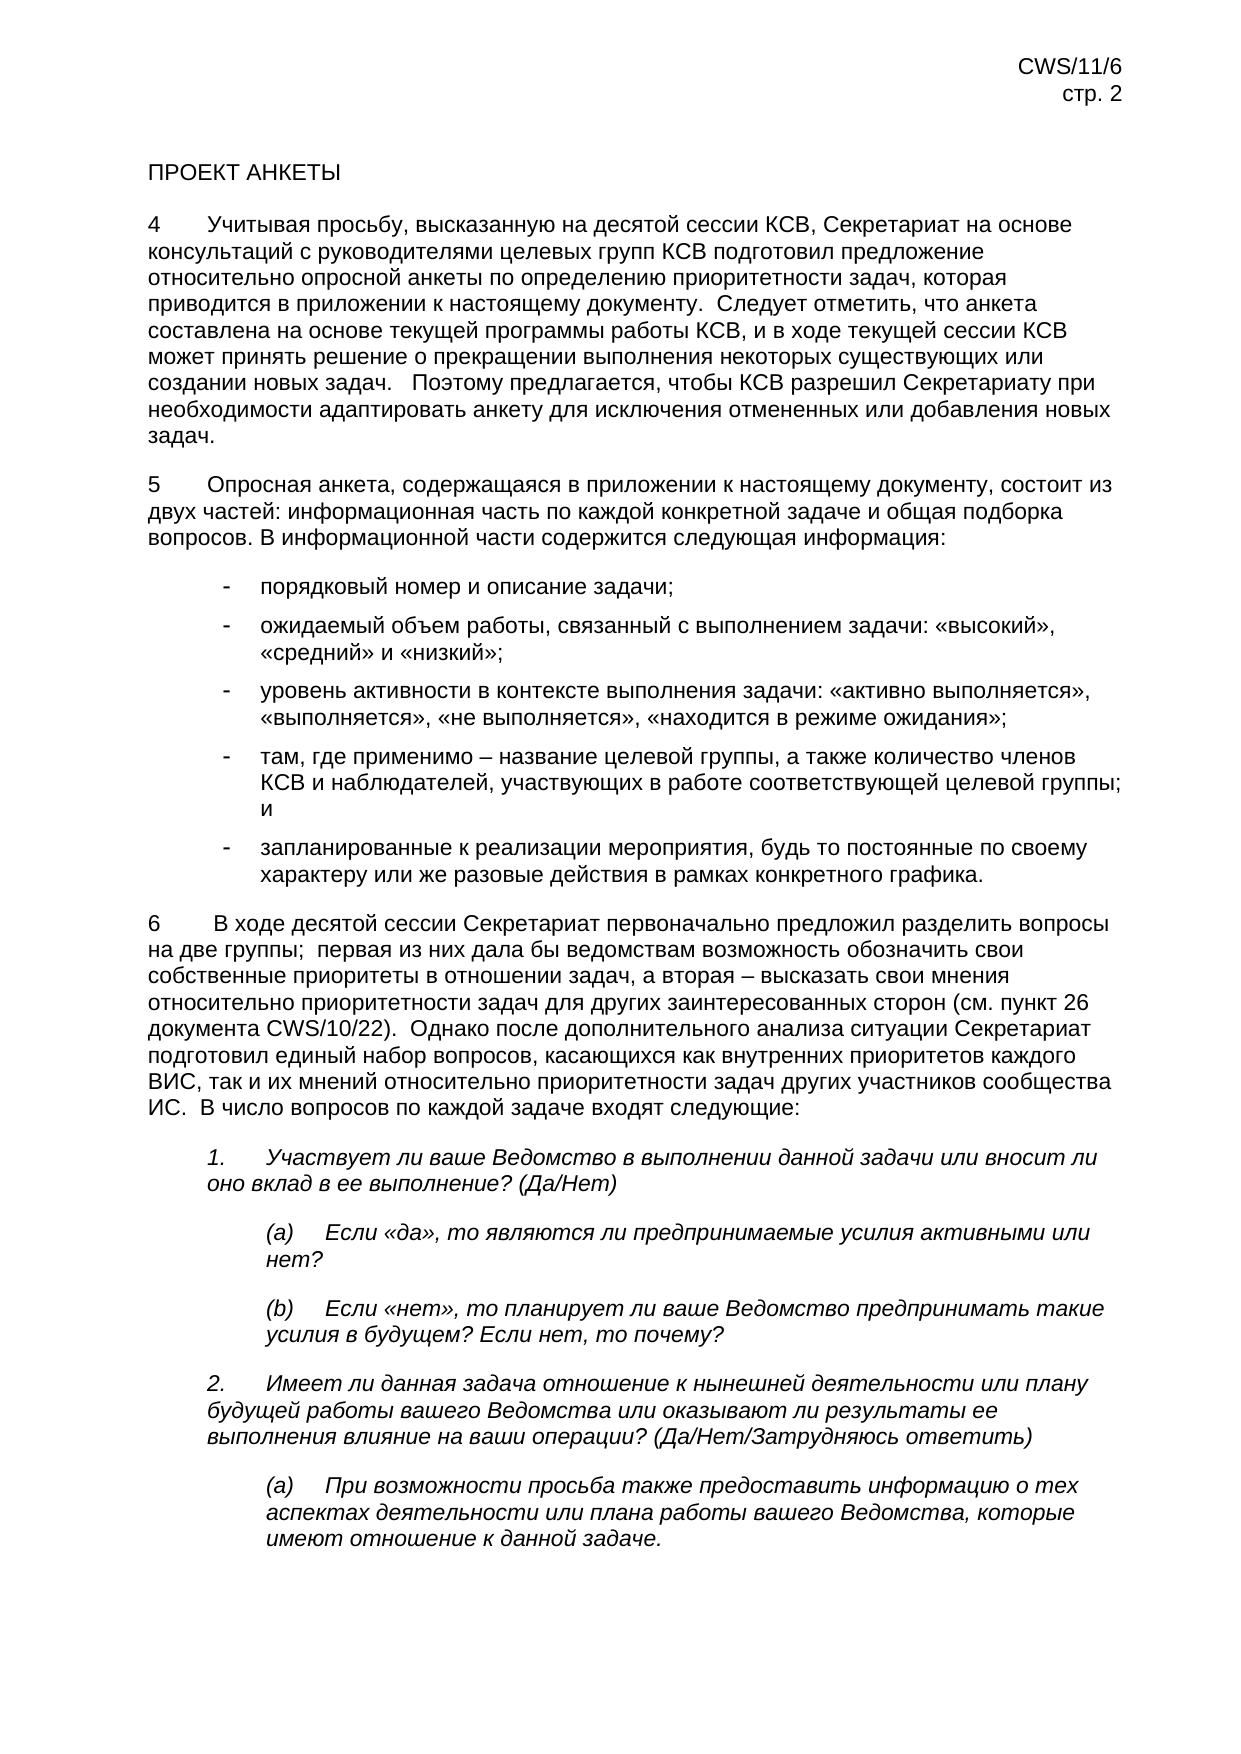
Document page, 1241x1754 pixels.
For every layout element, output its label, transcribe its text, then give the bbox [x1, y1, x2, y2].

list порядковый номер и описание задачи; [223, 573, 1122, 600]
list уровень активности в контексте выполнения задачи: «активно выполняется», «выполняется», «не выполняется», «находится в режиме ожидания»; [223, 677, 1122, 730]
list запланированные к реализации мероприятия, будь то постоянные по своему характеру или же разовые действия в рамках конкретного графика. [223, 834, 1122, 887]
list Если «да», то являются ли предпринимаемые усилия активными или нет? [266, 1219, 1122, 1272]
text Участвует ли ваше Ведомство в выполнении данной задачи или вносит ли оно вклад в ее выполнение? (Да/Нет) [207, 1143, 1122, 1196]
subtitle ПРОЕКТ АНКЕТЫ [148, 158, 1122, 185]
list ожидаемый объем работы, связанный с выполнением задачи: «высокий», «средний» и «низкий»; [223, 612, 1122, 665]
list В ходе десятой сессии Секретариат первоначально предложил разделить вопросы на две группы; первая из них дала бы ведомствам возможность обозначить свои собственные приоритеты в отношении задач, а вторая – высказать свои мнения относительно приоритетности задач для других заинтересованных сторон (см. пункт 26 документа CWS/10/22). Однако после дополнительного анализа ситуации Секретариат подготовил единый набор вопросов, касающихся как внутренних приоритетов каждого ВИС, так и их мнений относительно приоритетности задач других участников сообщества ИС. В число вопросов по каждой задаче входят следующие: [148, 910, 1122, 1121]
list Опросная анкета, содержащаяся в приложении к настоящему документу, состоит из двух частей: информационная часть по каждой конкретной задаче и общая подборка вопросов. В информационной части содержится следующая информация: [148, 471, 1122, 550]
text Имеет ли данная задача отношение к нынешней деятельности или плану будущей работы вашего Ведомства или оказывают ли результаты ее выполнения влияние на ваши операции? (Да/Нет/Затрудняюсь ответить) [207, 1370, 1122, 1449]
list При возможности просьба также предоставить информацию о тех аспектах деятельности или плана работы вашего Ведомства, которые имеют отношение к данной задаче. [266, 1472, 1122, 1551]
list Если «нет», то планирует ли ваше Ведомство предпринимать такие усилия в будущем? Если нет, то почему? [266, 1295, 1122, 1347]
list там, где применимо – название целевой группы, а также количество членов КСВ и наблюдателей, участвующих в работе соответствующей целевой группы; и [223, 743, 1122, 822]
list Учитывая просьбу, высказанную на десятой сессии КСВ, Секретариат на основе консультаций с руководителями целевых групп КСВ подготовил предложение относительно опросной анкеты по определению приоритетности задач, которая приводится в приложении к настоящему документу. Следует отметить, что анкета составлена на основе текущей программы работы КСВ, и в ходе текущей сессии КСВ может принять решение о прекращении выполнения некоторых существующих или создании новых задач. Поэтому предлагается, чтобы КСВ разрешил Секретариату при необходимости адаптировать анкету для исключения отмененных или добавления новых задач. [148, 211, 1122, 448]
